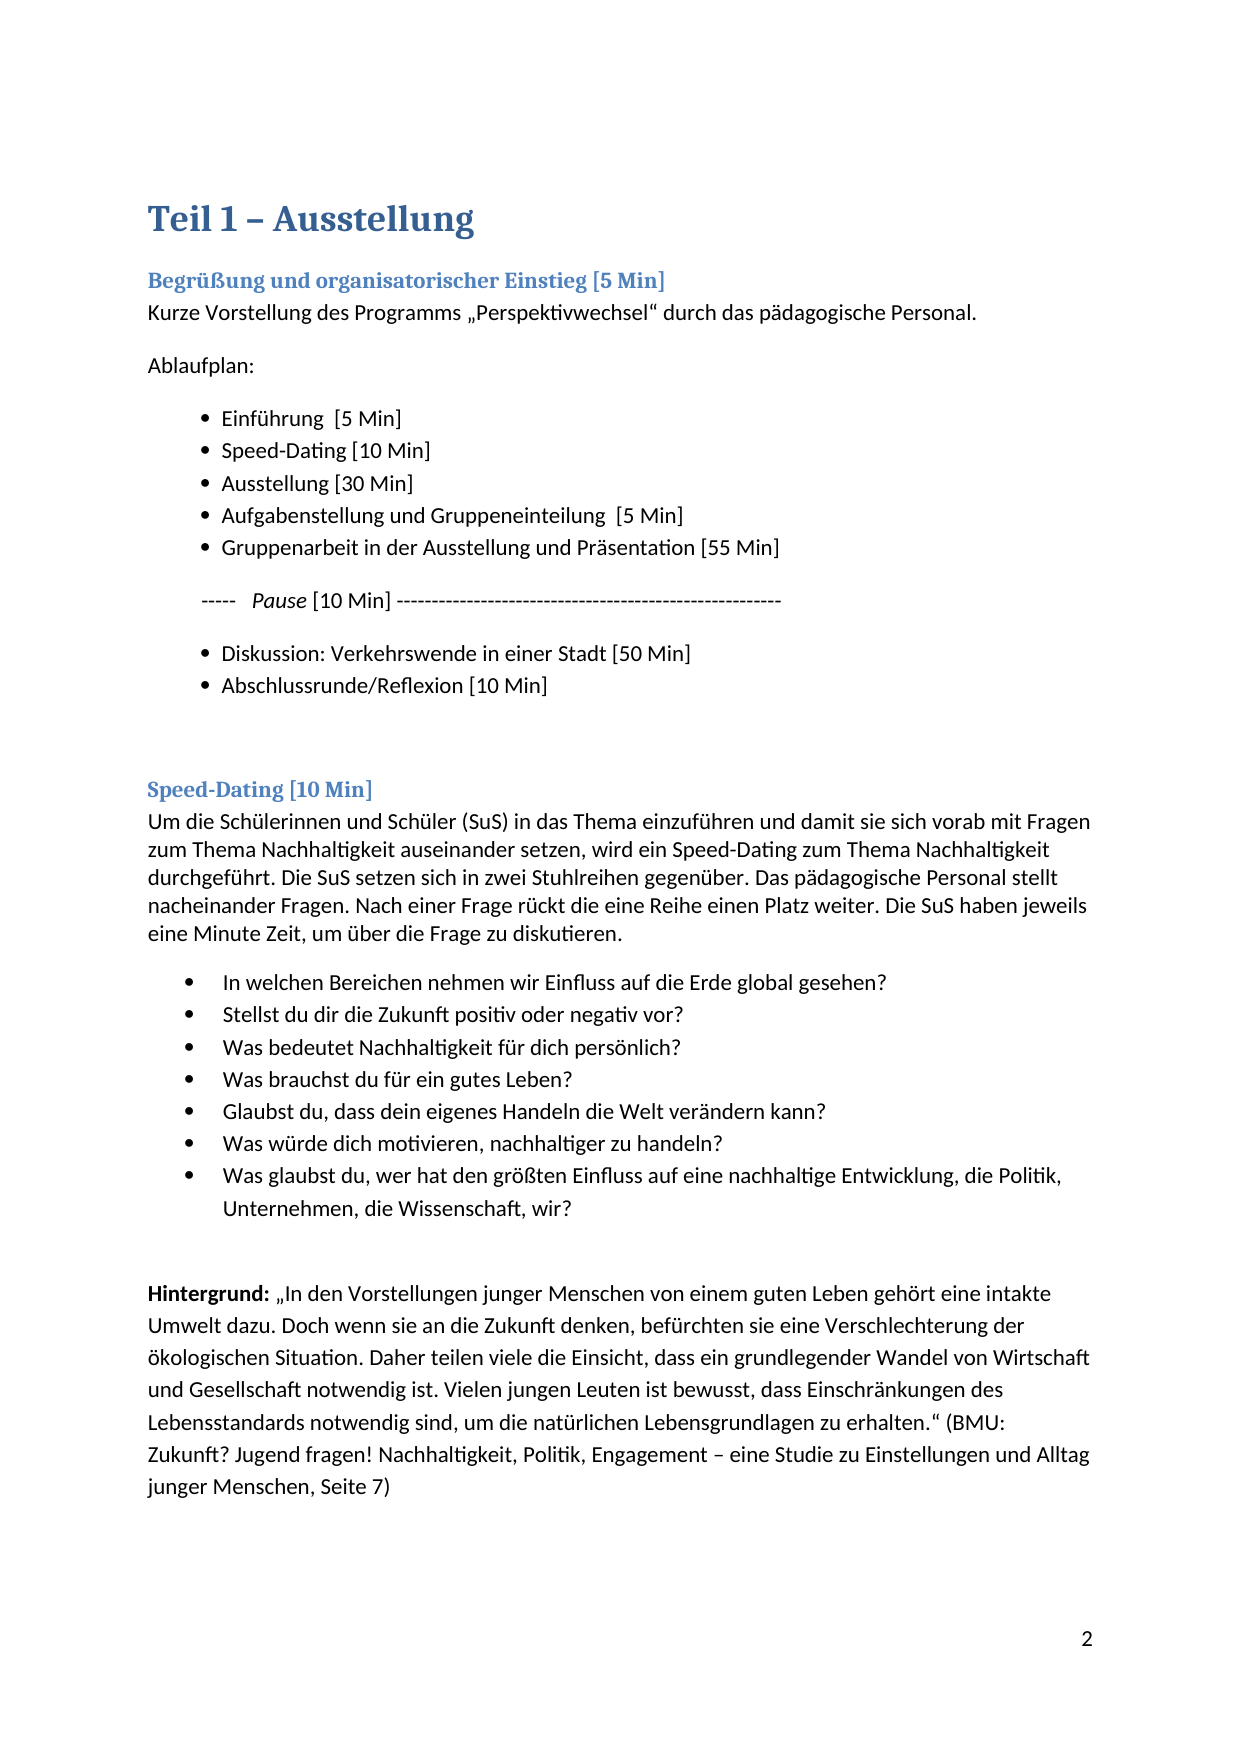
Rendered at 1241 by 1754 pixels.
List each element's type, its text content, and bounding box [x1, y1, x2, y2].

text Kurze Vorstellung des Programms „Perspektivwechsel“ durch das pädagogische Personal. [148, 298, 1093, 326]
list Glaubst du, dass dein eigenes Handeln die Welt verändern kann? [185, 1097, 1093, 1125]
subtitle Begrüßung und organisatorischer Einstieg [5 Min] [148, 268, 1093, 294]
list Was würde dich motivieren, nachhaltiger zu handeln? [185, 1129, 1093, 1157]
list Was brauchst du für ein gutes Leben? [185, 1065, 1093, 1093]
list Diskussion: Verkehrswende in einer Stadt [50 Min] [201, 639, 1093, 667]
subtitle Speed-Dating [10 Min] [148, 777, 1093, 804]
text ----- Pause [10 Min] ------------------------------------------------------- [201, 586, 1093, 614]
list Aufgabenstellung und Gruppeneinteilung [5 Min] [201, 501, 1093, 529]
list Was bedeutet Nachhaltigkeit für dich persönlich? [185, 1033, 1093, 1061]
list Stellst du dir die Zukunft positiv oder negativ vor? [185, 1001, 1093, 1029]
subtitle Teil 1 – Ausstellung [148, 198, 1093, 241]
list Ausstellung [30 Min] [201, 469, 1093, 497]
list Abschlussrunde/Reflexion [10 Min] [201, 671, 1093, 699]
list In welchen Bereichen nehmen wir Einfluss auf die Erde global gesehen? [185, 968, 1093, 996]
list Gruppenarbeit in der Ausstellung und Präsentation [55 Min] [201, 533, 1093, 561]
text Ablaufplan: [148, 351, 1093, 379]
list Speed-Dating [10 Min] [201, 436, 1093, 464]
text Hintergrund: „In den Vorstellungen junger Menschen von einem guten Leben gehört eine intakte Umwelt dazu. Doch wenn sie an die Zukunft denken, befürchten sie eine Verschlechterung der ökologischen Situation. Daher teilen viele die Einsicht, dass ein grundlegender Wandel von Wirtschaft und Gesellschaft notwendig ist. Vielen jungen Leuten ist bewusst, dass Einschränkungen des Lebensstandards notwendig sind, um die natürlichen Lebensgrundlagen zu erhalten.“ (BMU: Zukunft? Jugend fragen! Nachhaltigkeit, Politik, Engagement – eine Studie zu Einstellungen und Alltag junger Menschen, Seite 7) [148, 1279, 1093, 1500]
list Was glaubst du, wer hat den größten Einfluss auf eine nachhaltige Entwicklung, die Politik, Unternehmen, die Wissenschaft, wir? [185, 1162, 1093, 1222]
list Einführung [5 Min] [201, 404, 1093, 432]
text Um die Schülerinnen und Schüler (SuS) in das Thema einzuführen und damit sie sich vorab mit Fragen zum Thema Nachhaltigkeit auseinander setzen, wird ein Speed-Dating zum Thema Nachhaltigkeit durchgeführt. Die SuS setzen sich in zwei Stuhlreihen gegenüber. Das pädagogische Personal stellt nacheinander Fragen. Nach einer Frage rückt die eine Reihe einen Platz weiter. Die SuS haben jeweils eine Minute Zeit, um über die Frage zu diskutieren. [148, 807, 1093, 948]
